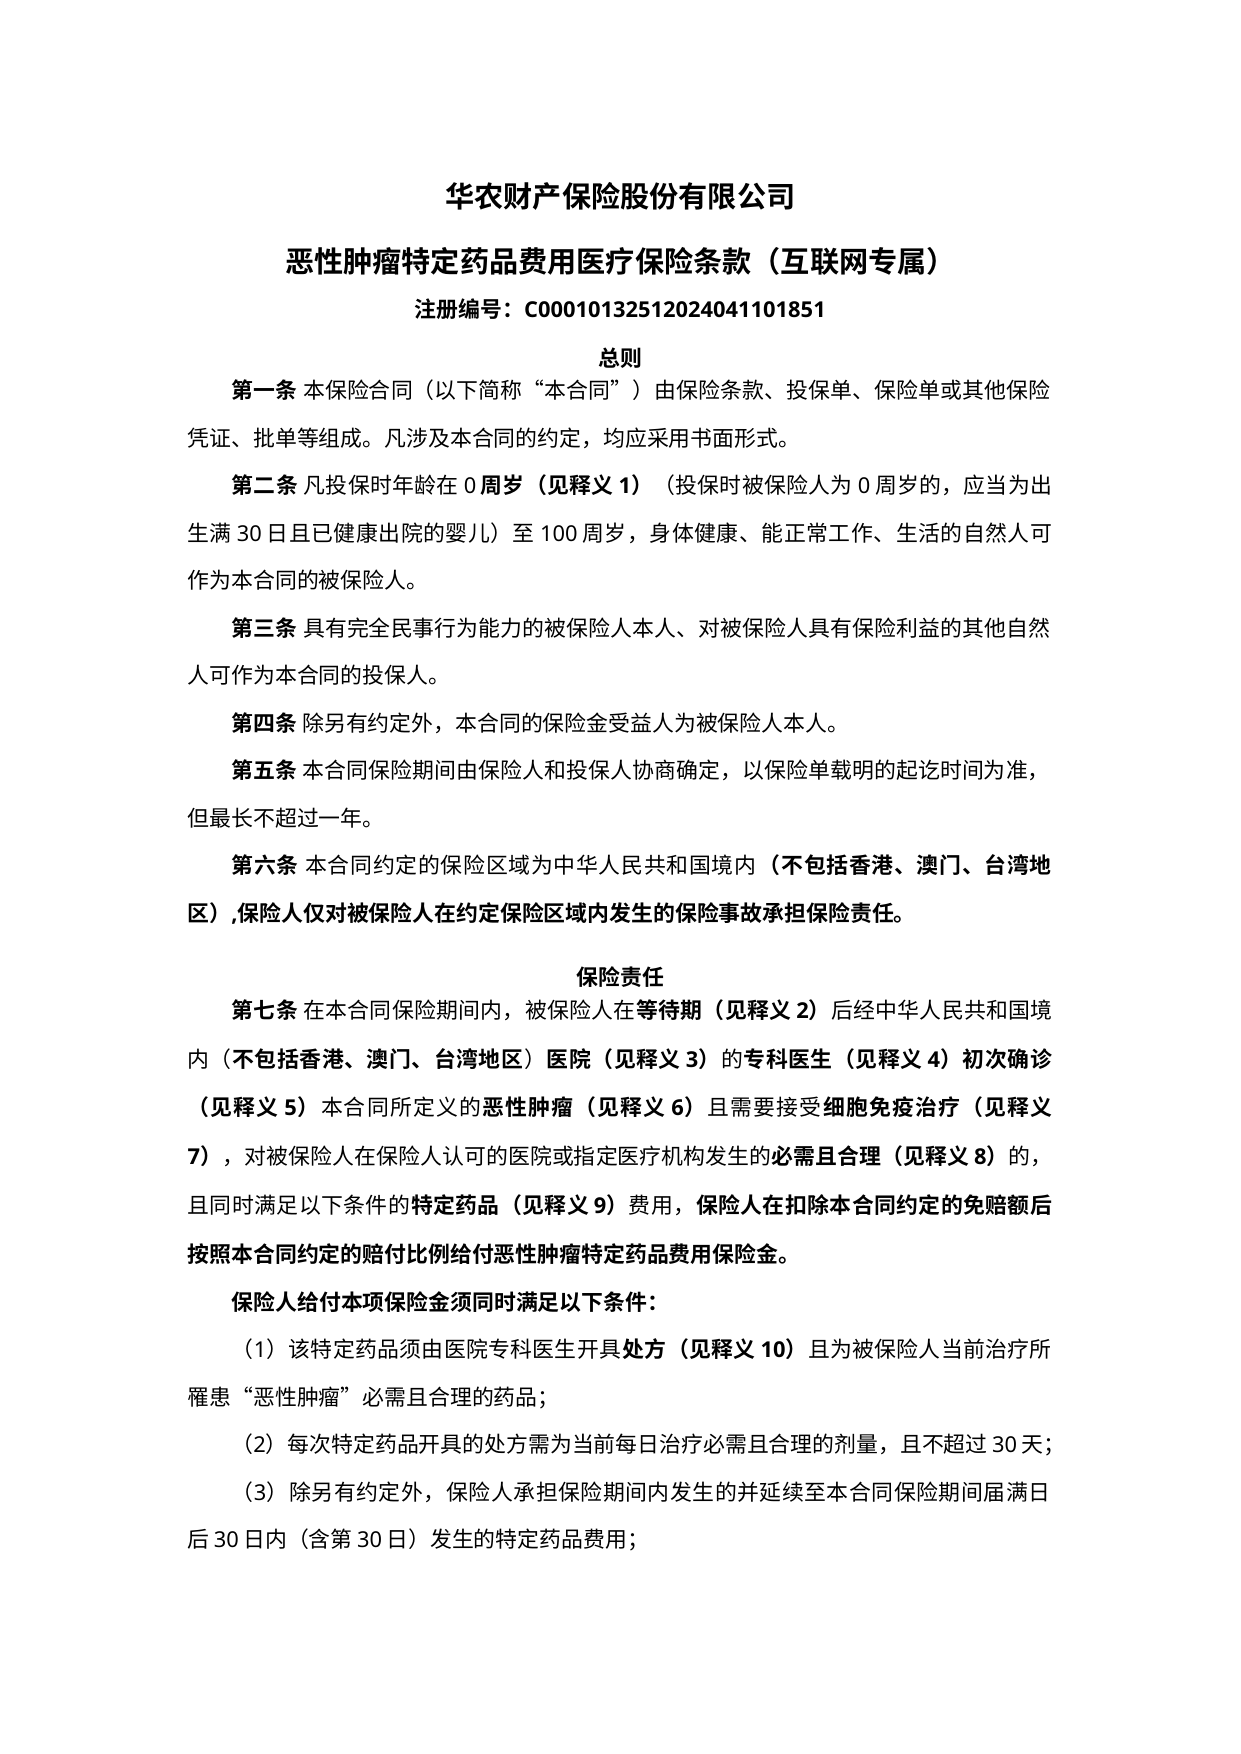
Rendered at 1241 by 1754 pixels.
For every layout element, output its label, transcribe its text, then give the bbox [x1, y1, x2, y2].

text 恶性肿瘤特定药品费用医疗保险条款（互联网专属） [187, 227, 1053, 292]
text 第一条 本保险合同（以下简称“本合同”）由保险条款、投保单、保险单或其他保险凭证、批单等组成。凡涉及本合同的约定，均应采用书面形式。 [187, 373, 1053, 452]
text 注册编号：C00010132512024041101851 [187, 292, 1053, 324]
list 第四条 除另有约定外，本合同的保险金受益人为被保险人本人。 [187, 706, 1053, 738]
text 华农财产保险股份有限公司 [187, 162, 1053, 227]
text 第二条 凡投保时年龄在0周岁（见释义1）（投保时被保险人为0周岁的，应当为出生满30日且已健康出院的婴儿）至100周岁，身体健康、能正常工作、生活的自然人可作为本合同的被保险人。 [187, 468, 1053, 595]
list 第六条 本合同约定的保险区域为中华人民共和国境内（不包括香港、澳门、台湾地区）,保险人仅对被保险人在约定保险区域内发生的保险事故承担保险责任。 [187, 848, 1053, 928]
list 第五条 本合同保险期间由保险人和投保人协商确定，以保险单载明的起讫时间为准，但最长不超过一年。 [187, 753, 1053, 833]
text （3）除另有约定外，保险人承担保险期间内发生的并延续至本合同保险期间届满日后30日内（含第30日）发生的特定药品费用； [187, 1475, 1053, 1554]
text 保险人给付本项保险金须同时满足以下条件： [187, 1284, 1053, 1316]
text （1）该特定药品须由医院专科医生开具处方（见释义10）且为被保险人当前治疗所罹患“恶性肿瘤”必需且合理的药品； [187, 1332, 1053, 1411]
text 第七条 在本合同保险期间内，被保险人在等待期（见释义2）后经中华人民共和国境内（不包括香港、澳门、台湾地区）医院（见释义3）的专科医生（见释义4）初次确诊（见释义5）本合同所定义的恶性肿瘤（见释义6）且需要接受细胞免疫治疗（见释义7），对被保险人在保险人认可的医院或指定医疗机构发生的必需且合理（见释义8）的，且同时满足以下条件的特定药品（见释义9）费用，保险人在扣除本合同约定的免赔额后按照本合同约定的赔付比例给付恶性肿瘤特定药品费用保险金。 [187, 992, 1053, 1269]
text （2）每次特定药品开具的处方需为当前每日治疗必需且合理的剂量，且不超过30天； [187, 1427, 1053, 1459]
list 第三条 具有完全民事行为能力的被保险人本人、对被保险人具有保险利益的其他自然人可作为本合同的投保人。 [187, 611, 1053, 690]
text 总则 [187, 341, 1053, 373]
text 保险责任 [187, 960, 1053, 992]
